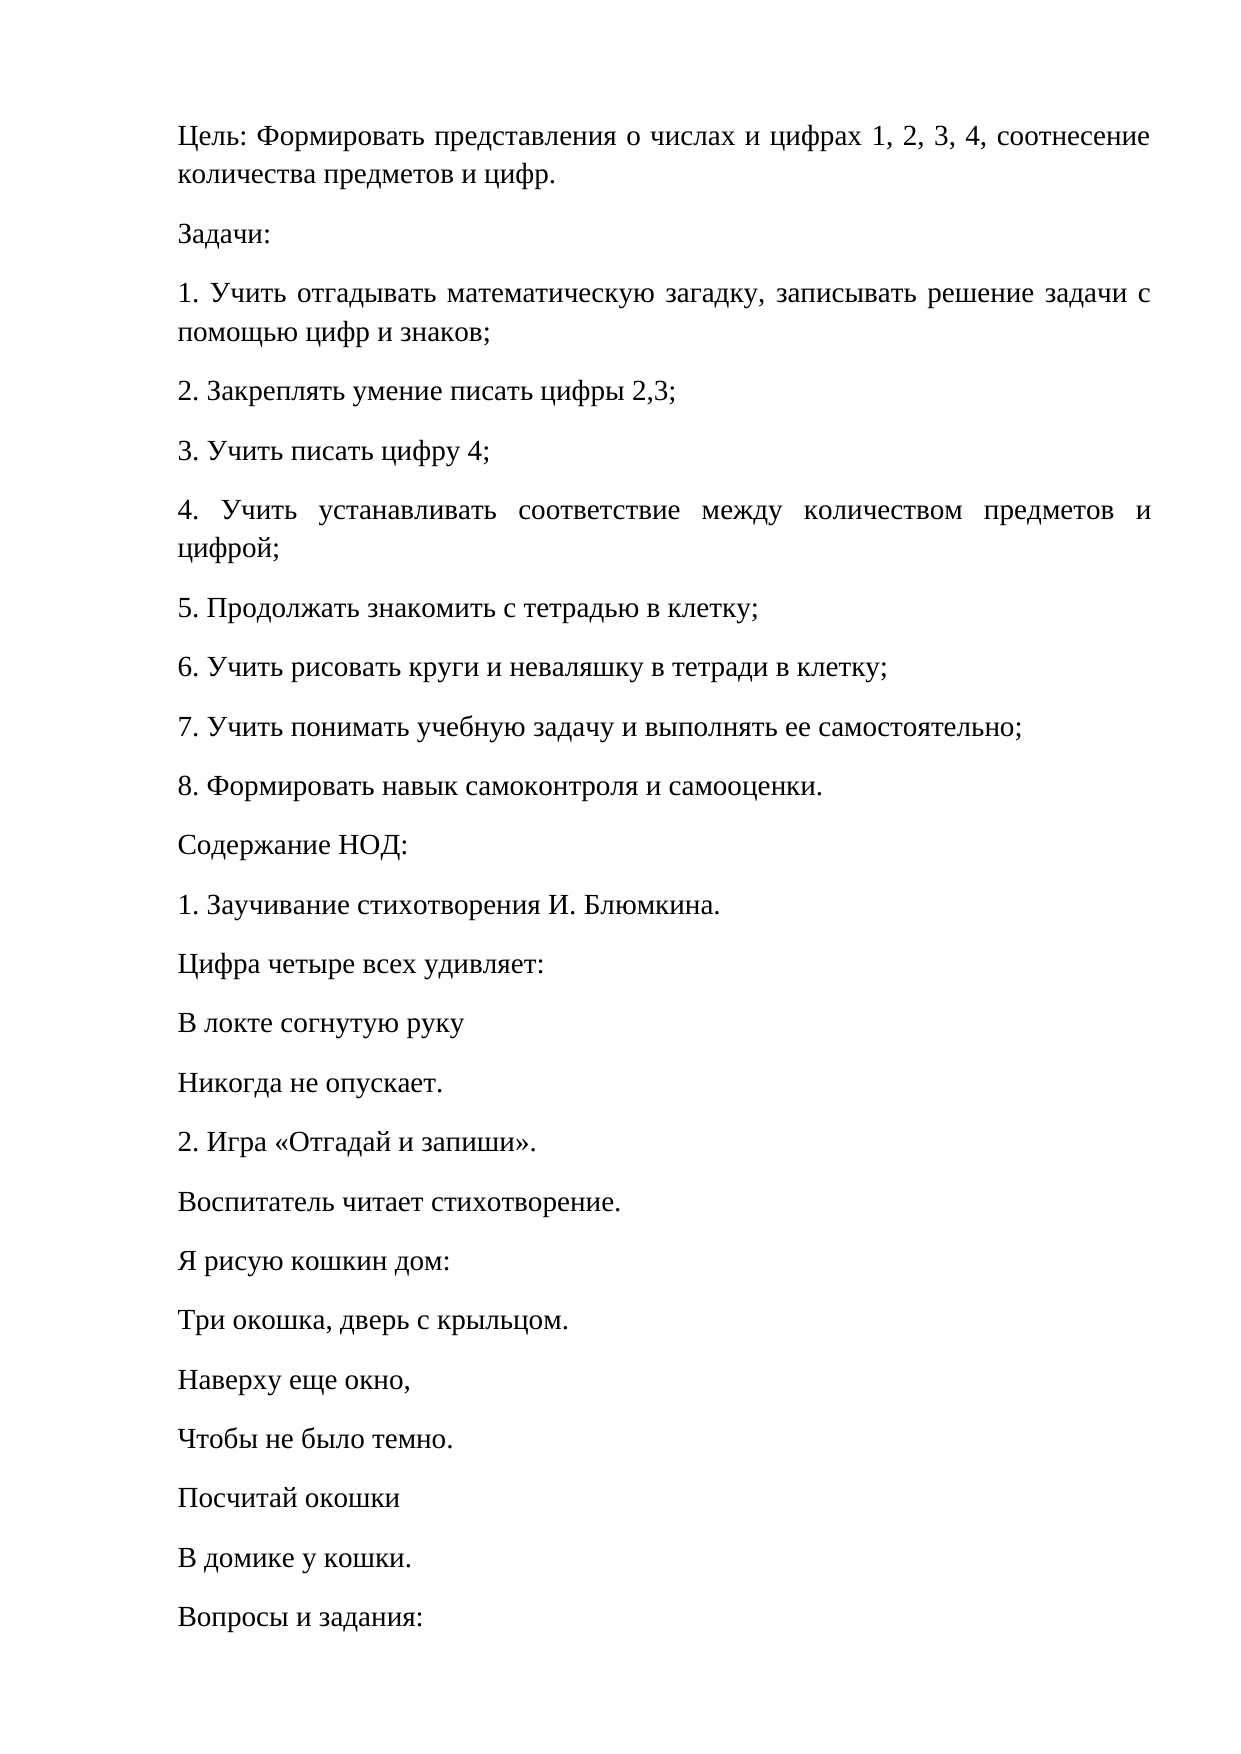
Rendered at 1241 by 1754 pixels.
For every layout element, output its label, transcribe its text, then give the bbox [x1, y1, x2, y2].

text 7. Учить понимать учебную задачу и выполнять ее самостоятельно; [177, 709, 1152, 742]
text Три окошка, дверь с крыльцом. [177, 1302, 1152, 1336]
text В локте согнутую руку [177, 1006, 1152, 1039]
text Цифра четыре всех удивляет: [177, 946, 1152, 980]
text 2. Закреплять умение писать цифры 2,3; [177, 373, 1152, 407]
text Цель: Формировать представления о числах и цифрах 1, 2, 3, 4, соотнесение количества предметов и цифр. [177, 118, 1152, 190]
text Вопросы и задания: [177, 1599, 1152, 1633]
text Воспитатель читает стихотворение. [177, 1184, 1152, 1217]
text Посчитай окошки [177, 1481, 1152, 1514]
text 6. Учить рисовать круги и неваляшку в тетради в клетку; [177, 649, 1152, 683]
text Содержание НОД: [177, 827, 1152, 861]
text 1. Заучивание стихотворения И. Блюмкина. [177, 887, 1152, 920]
text 5. Продолжать знакомить с тетрадью в клетку; [177, 590, 1152, 623]
text Задачи: [177, 216, 1152, 249]
text 2. Игра «Отгадай и запиши». [177, 1124, 1152, 1158]
text Никогда не опускает. [177, 1065, 1152, 1098]
text В домике у кошки. [177, 1540, 1152, 1573]
text Наверху еще окно, [177, 1362, 1152, 1395]
text 8. Формировать навык самоконтроля и самооценки. [177, 768, 1152, 802]
text 3. Учить писать цифру 4; [177, 433, 1152, 466]
text Чтобы не было темно. [177, 1421, 1152, 1455]
text 4. Учить устанавливать соответствие между количеством предметов и цифрой; [177, 492, 1152, 564]
text 1. Учить отгадывать математическую загадку, записывать решение задачи с помощью цифр и знаков; [177, 275, 1152, 347]
text Я рисую кошкин дом: [177, 1243, 1152, 1277]
